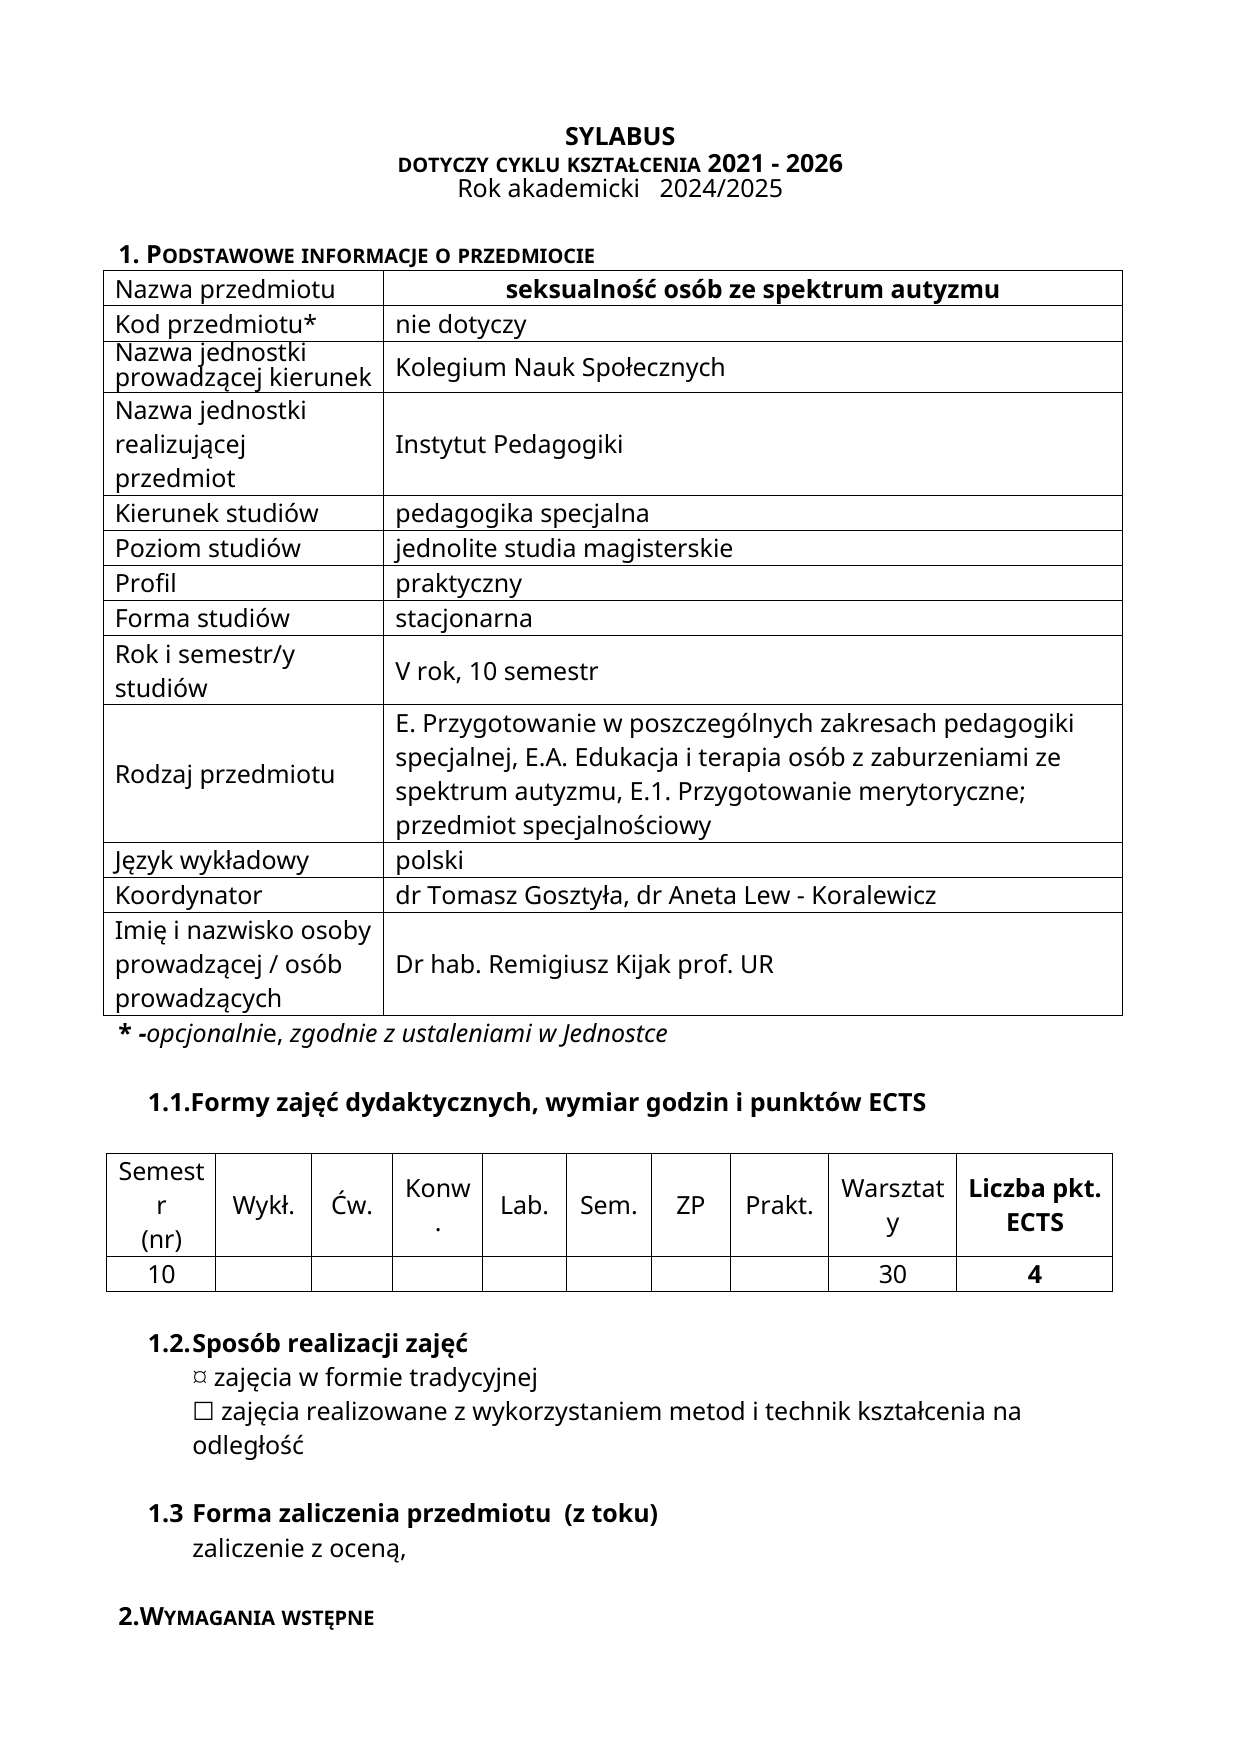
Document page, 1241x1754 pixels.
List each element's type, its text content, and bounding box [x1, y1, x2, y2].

table_cell Koordynator [104, 878, 383, 912]
table_cell pedagogika specjalna [384, 496, 1122, 530]
table_header Nazwa przedmiotu [104, 271, 383, 305]
table_cell 30 [829, 1257, 956, 1291]
text dotyczy cyklu kształcenia 2021 - 2026 [118, 152, 1122, 177]
table_header Wykł. [216, 1154, 311, 1256]
text * -opcjonalnie, zgodnie z ustaleniami w Jednostce [118, 1016, 1122, 1050]
table_cell Rok i semestr/y studiów [104, 636, 383, 704]
text 1.2. Sposób realizacji zajęć [148, 1326, 1122, 1360]
text 1. Podstawowe informacje o przedmiocie [118, 236, 1122, 270]
table_cell Instytut Pedagogiki [384, 393, 1122, 495]
table_header ZP [652, 1154, 730, 1256]
table_cell Kod przedmiotu* [104, 306, 383, 341]
table_header Lab. [483, 1154, 566, 1256]
table_cell [216, 1257, 311, 1291]
table_cell [731, 1257, 828, 1291]
text Rok akademicki 2024/2025 [118, 177, 1122, 202]
text 2.Wymagania wstępne [118, 1598, 1122, 1632]
table_header Semestr (nr) [107, 1154, 215, 1256]
table_cell Imię i nazwisko osoby prowadzącej / osób prowadzących [104, 913, 383, 1015]
text 1.1.Formy zajęć dydaktycznych, wymiar godzin i punktów ECTS [148, 1084, 1122, 1118]
table_cell Profil [104, 566, 383, 600]
table_header seksualność osób ze spektrum autyzmu [384, 271, 1122, 305]
table_cell polski [384, 843, 1122, 877]
table_cell [393, 1257, 482, 1291]
table_cell Dr hab. Remigiusz Kijak prof. UR [384, 913, 1122, 1015]
table_cell Forma studiów [104, 601, 383, 635]
table_cell praktyczny [384, 566, 1122, 600]
table_cell Rodzaj przedmiotu [104, 705, 383, 842]
table_cell E. Przygotowanie w poszczególnych zakresach pedagogiki specjalnej, E.A. Edukacja i terapia osób z zaburzeniami ze spektrum autyzmu, E.1. Przygotowanie merytoryczne; przedmiot specjalnościowy [384, 705, 1122, 842]
text ☐ zajęcia realizowane z wykorzystaniem metod i technik kształcenia na odległość [192, 1394, 1122, 1462]
table_cell Nazwa jednostki prowadzącej kierunek [104, 342, 383, 392]
table_cell [483, 1257, 566, 1291]
table_cell Poziom studiów [104, 531, 383, 565]
text 1.3 Forma zaliczenia przedmiotu (z toku) [148, 1496, 1122, 1530]
table_cell stacjonarna [384, 601, 1122, 635]
table_cell dr Tomasz Gosztyła, dr Aneta Lew - Koralewicz [384, 878, 1122, 912]
table_cell [567, 1257, 651, 1291]
table_header Sem. [567, 1154, 651, 1256]
table_cell [312, 1257, 392, 1291]
text SYLABUS [118, 118, 1122, 152]
table_cell [652, 1257, 730, 1291]
table_cell Język wykładowy [104, 843, 383, 877]
table_header Prakt. [731, 1154, 828, 1256]
text zajęcia w formie tradycyjnej [192, 1360, 1122, 1394]
table_cell V rok, 10 semestr [384, 636, 1122, 704]
table_cell jednolite studia magisterskie [384, 531, 1122, 565]
table_cell Nazwa jednostki realizującej przedmiot [104, 393, 383, 495]
table_header Konw. [393, 1154, 482, 1256]
table_cell nie dotyczy [384, 306, 1122, 341]
table_cell 4 [957, 1257, 1112, 1291]
table_cell Kolegium Nauk Społecznych [384, 342, 1122, 392]
table_header Warsztaty [829, 1154, 956, 1256]
text zaliczenie z oceną, [148, 1530, 1122, 1564]
table_header Liczba pkt. ECTS [957, 1154, 1112, 1256]
table_cell Kierunek studiów [104, 496, 383, 530]
table_header Ćw. [312, 1154, 392, 1256]
table_cell 10 [107, 1257, 215, 1291]
